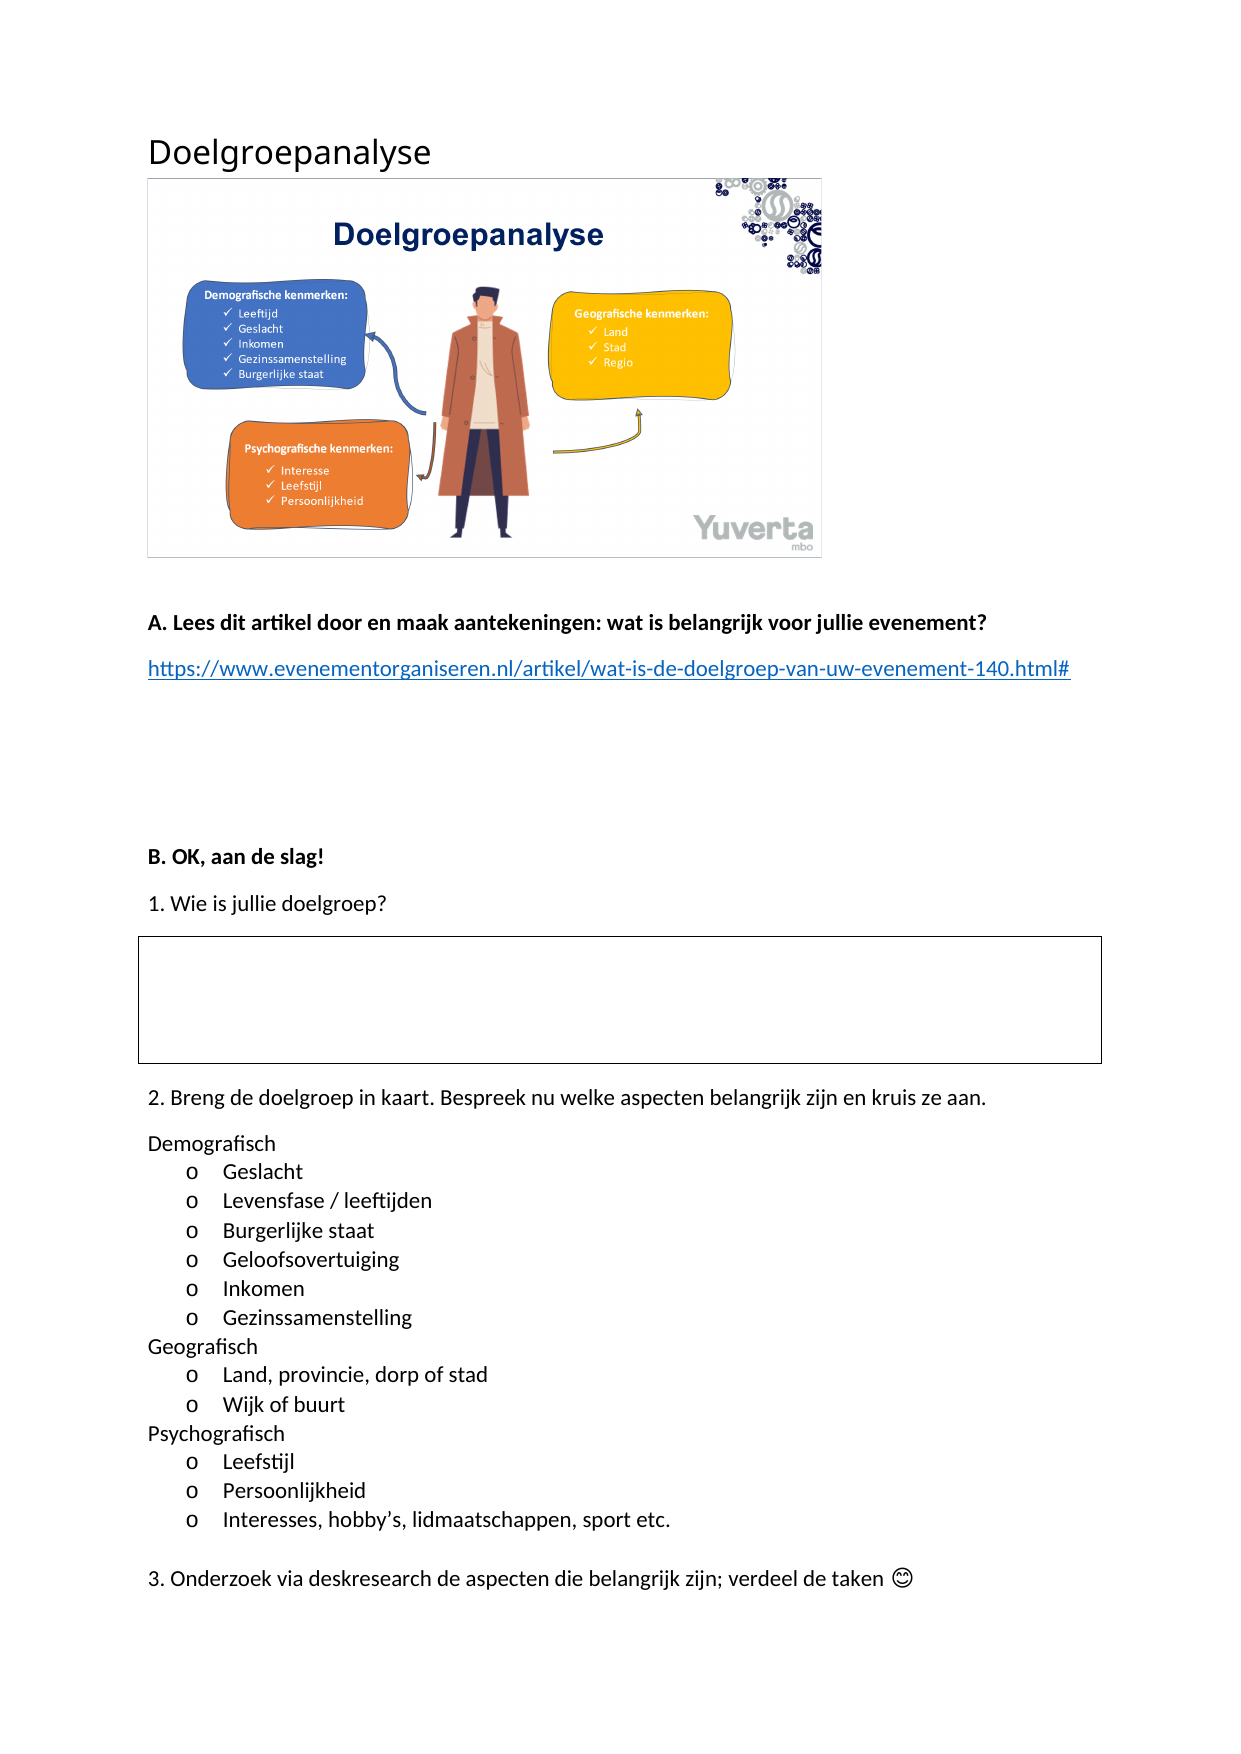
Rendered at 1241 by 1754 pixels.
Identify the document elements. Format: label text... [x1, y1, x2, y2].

text https://www.evenementorganiseren.nl/artikel/wat-is-de-doelgroep-van-uw-evenement-140.html# [148, 654, 1093, 682]
text B. OK, aan de slag! [148, 842, 1093, 870]
list Levensfase / leeftijden [185, 1187, 1093, 1216]
list Geloofsovertuiging [185, 1245, 1093, 1274]
text Geografisch [148, 1332, 1093, 1361]
list Geslacht [185, 1157, 1093, 1187]
list Gezinssamenstelling [185, 1303, 1093, 1332]
text 1. Wie is jullie doelgroep? [148, 889, 1093, 917]
list Wijk of buurt [185, 1390, 1093, 1419]
text 2. Breng de doelgroep in kaart. Bespreek nu welke aspecten belangrijk zijn en kruis ze aan. [148, 1083, 1093, 1111]
text Demografisch [148, 1129, 1093, 1157]
list Persoonlijkheid [185, 1476, 1093, 1505]
list Inkomen [185, 1274, 1093, 1303]
text Psychografisch [148, 1419, 1093, 1447]
list Leefstijl [185, 1447, 1093, 1476]
list Burgerlijke staat [185, 1216, 1093, 1245]
list Interesses, hobby’s, lidmaatschappen, sport etc. [185, 1505, 1093, 1534]
picture [147, 178, 822, 558]
list Land, provincie, dorp of stad [185, 1361, 1093, 1390]
text A. Lees dit artikel door en maak aantekeningen: wat is belangrijk voor jullie evenement? [148, 608, 1093, 636]
text 3. Onderzoek via deskresearch de aspecten die belangrijk zijn; verdeel de taken [148, 1562, 1093, 1594]
